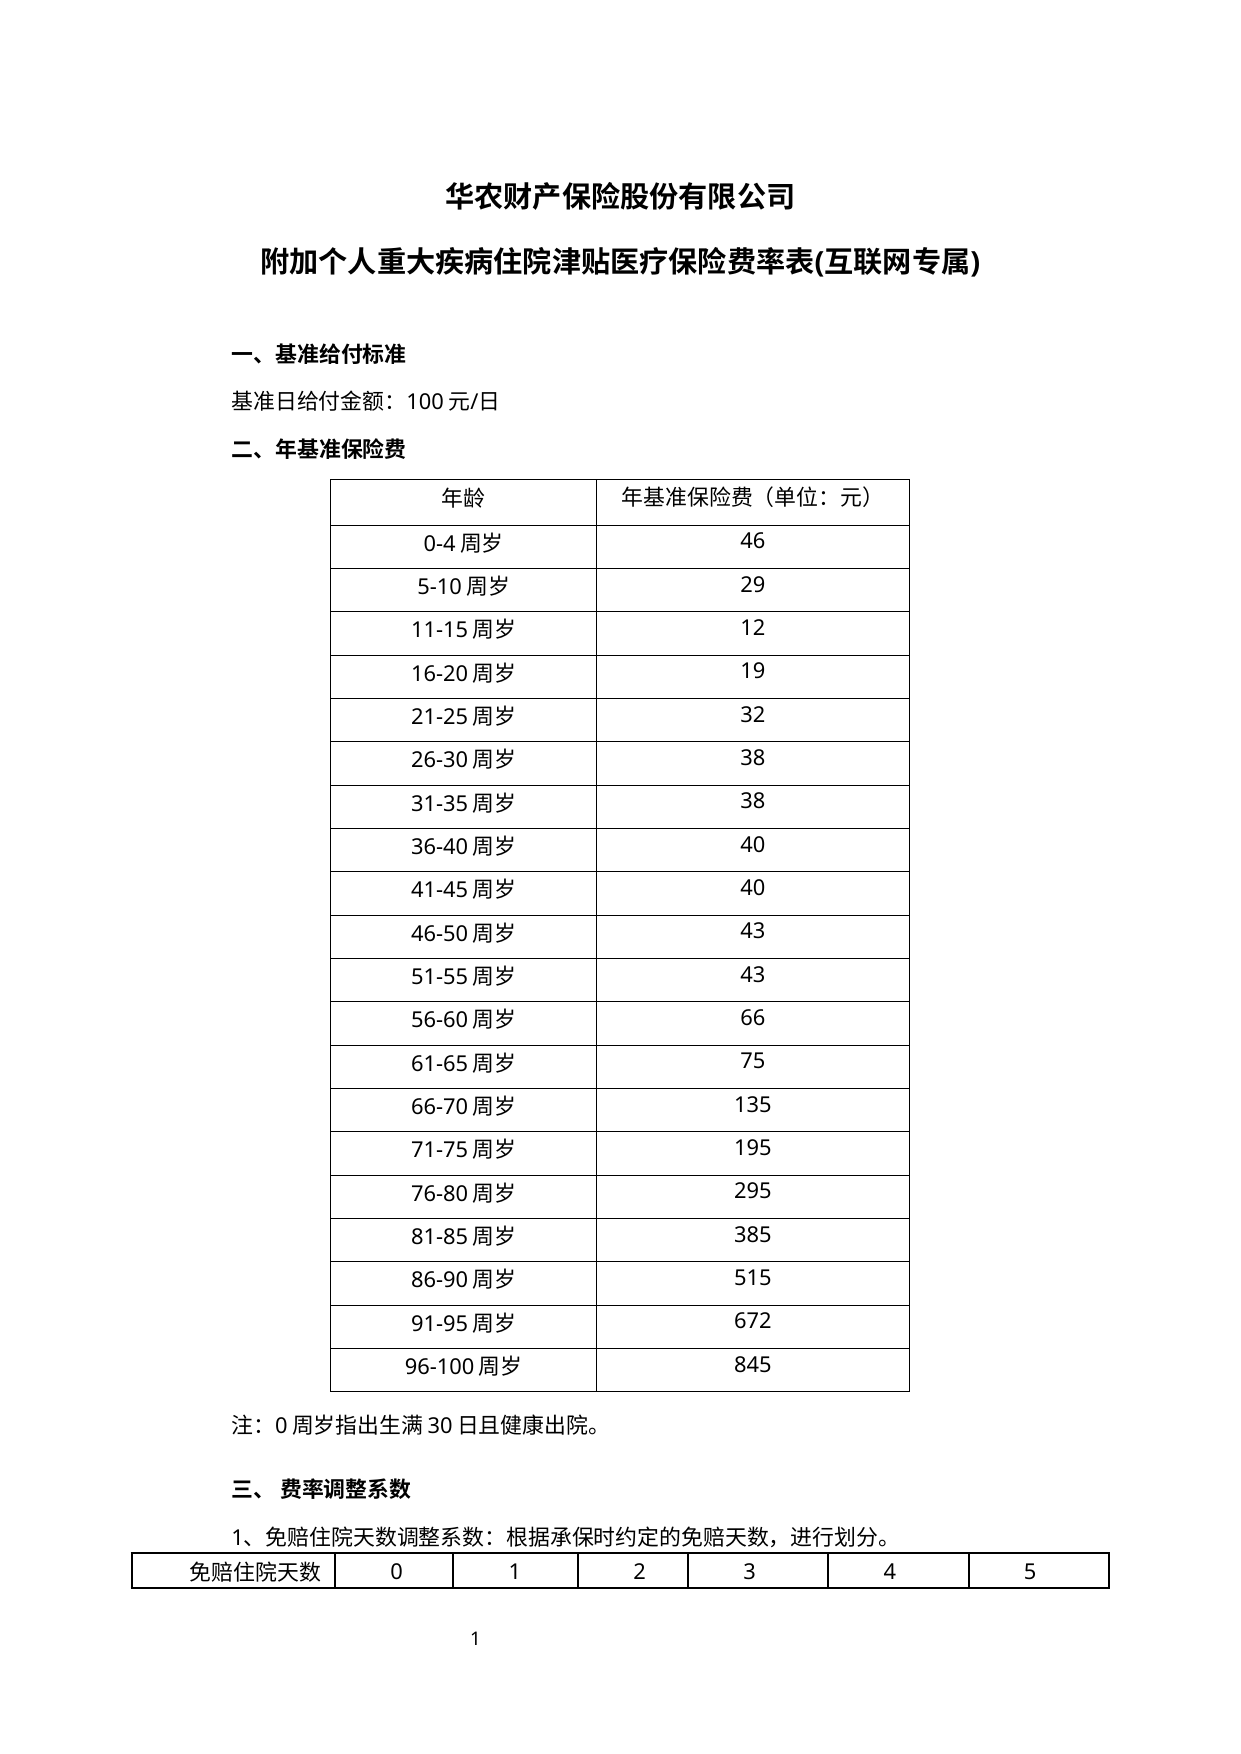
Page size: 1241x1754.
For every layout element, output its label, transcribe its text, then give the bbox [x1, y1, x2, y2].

table_cell 195 [597, 1132, 909, 1174]
text 华农财产保险股份有限公司 [187, 162, 1053, 227]
text 附加个人重大疾病住院津贴医疗保险费率表(互联网专属) [187, 227, 1053, 292]
table_cell 16-20周岁 [331, 656, 596, 698]
table_cell 11-15周岁 [331, 612, 596, 654]
text 注：0周岁指出生满30日且健康出院。 [187, 1408, 1053, 1440]
table_header 3 [689, 1554, 827, 1587]
table_cell 81-85周岁 [331, 1219, 596, 1261]
table_cell 46 [597, 526, 909, 568]
table_header 年基准保险费（单位：元） [597, 480, 909, 524]
table_cell 51-55周岁 [331, 959, 596, 1001]
table_cell 29 [597, 569, 909, 611]
table_cell 43 [597, 916, 909, 958]
table_cell 12 [597, 612, 909, 654]
table_header 1 [454, 1554, 577, 1587]
text 二、年基准保险费 [187, 432, 1053, 463]
table_cell 5-10周岁 [331, 569, 596, 611]
table_cell 32 [597, 699, 909, 741]
table_cell 385 [597, 1219, 909, 1261]
table_header 5 [970, 1554, 1108, 1587]
table_cell 41-45周岁 [331, 872, 596, 914]
table_cell 21-25周岁 [331, 699, 596, 741]
table_cell 845 [597, 1349, 909, 1391]
text 一、基准给付标准 [187, 337, 1053, 368]
text 基准日给付金额：100元/日 [187, 384, 1053, 416]
table_cell 31-35周岁 [331, 786, 596, 828]
table_cell 19 [597, 656, 909, 698]
table_header 免赔住院天数（天） [133, 1554, 334, 1587]
table_cell 135 [597, 1089, 909, 1131]
table_cell 71-75周岁 [331, 1132, 596, 1174]
table_cell 0-4周岁 [331, 526, 596, 568]
table_cell 86-90周岁 [331, 1262, 596, 1304]
table_cell 40 [597, 872, 909, 914]
table_cell 66 [597, 1002, 909, 1044]
table_cell 56-60周岁 [331, 1002, 596, 1044]
table_cell 76-80周岁 [331, 1176, 596, 1218]
table_cell 40 [597, 829, 909, 871]
table_cell 91-95周岁 [331, 1306, 596, 1348]
table_cell 46-50周岁 [331, 916, 596, 958]
table_header 2 [579, 1554, 687, 1587]
table_cell 515 [597, 1262, 909, 1304]
table_cell 96-100周岁 [331, 1349, 596, 1391]
table_cell 66-70周岁 [331, 1089, 596, 1131]
table_cell 672 [597, 1306, 909, 1348]
table_cell 61-65周岁 [331, 1046, 596, 1088]
table_cell 38 [597, 742, 909, 784]
table_header 4 [829, 1554, 968, 1587]
table_header 0 [336, 1554, 452, 1587]
table_header 年龄 [331, 480, 596, 524]
text 1、免赔住院天数调整系数：根据承保时约定的免赔天数，进行划分。 [187, 1520, 1053, 1552]
text 三、 费率调整系数 [187, 1472, 1053, 1504]
table_cell 43 [597, 959, 909, 1001]
table_cell 36-40周岁 [331, 829, 596, 871]
table_cell 38 [597, 786, 909, 828]
table_cell 26-30周岁 [331, 742, 596, 784]
table_cell 75 [597, 1046, 909, 1088]
table_cell 295 [597, 1176, 909, 1218]
